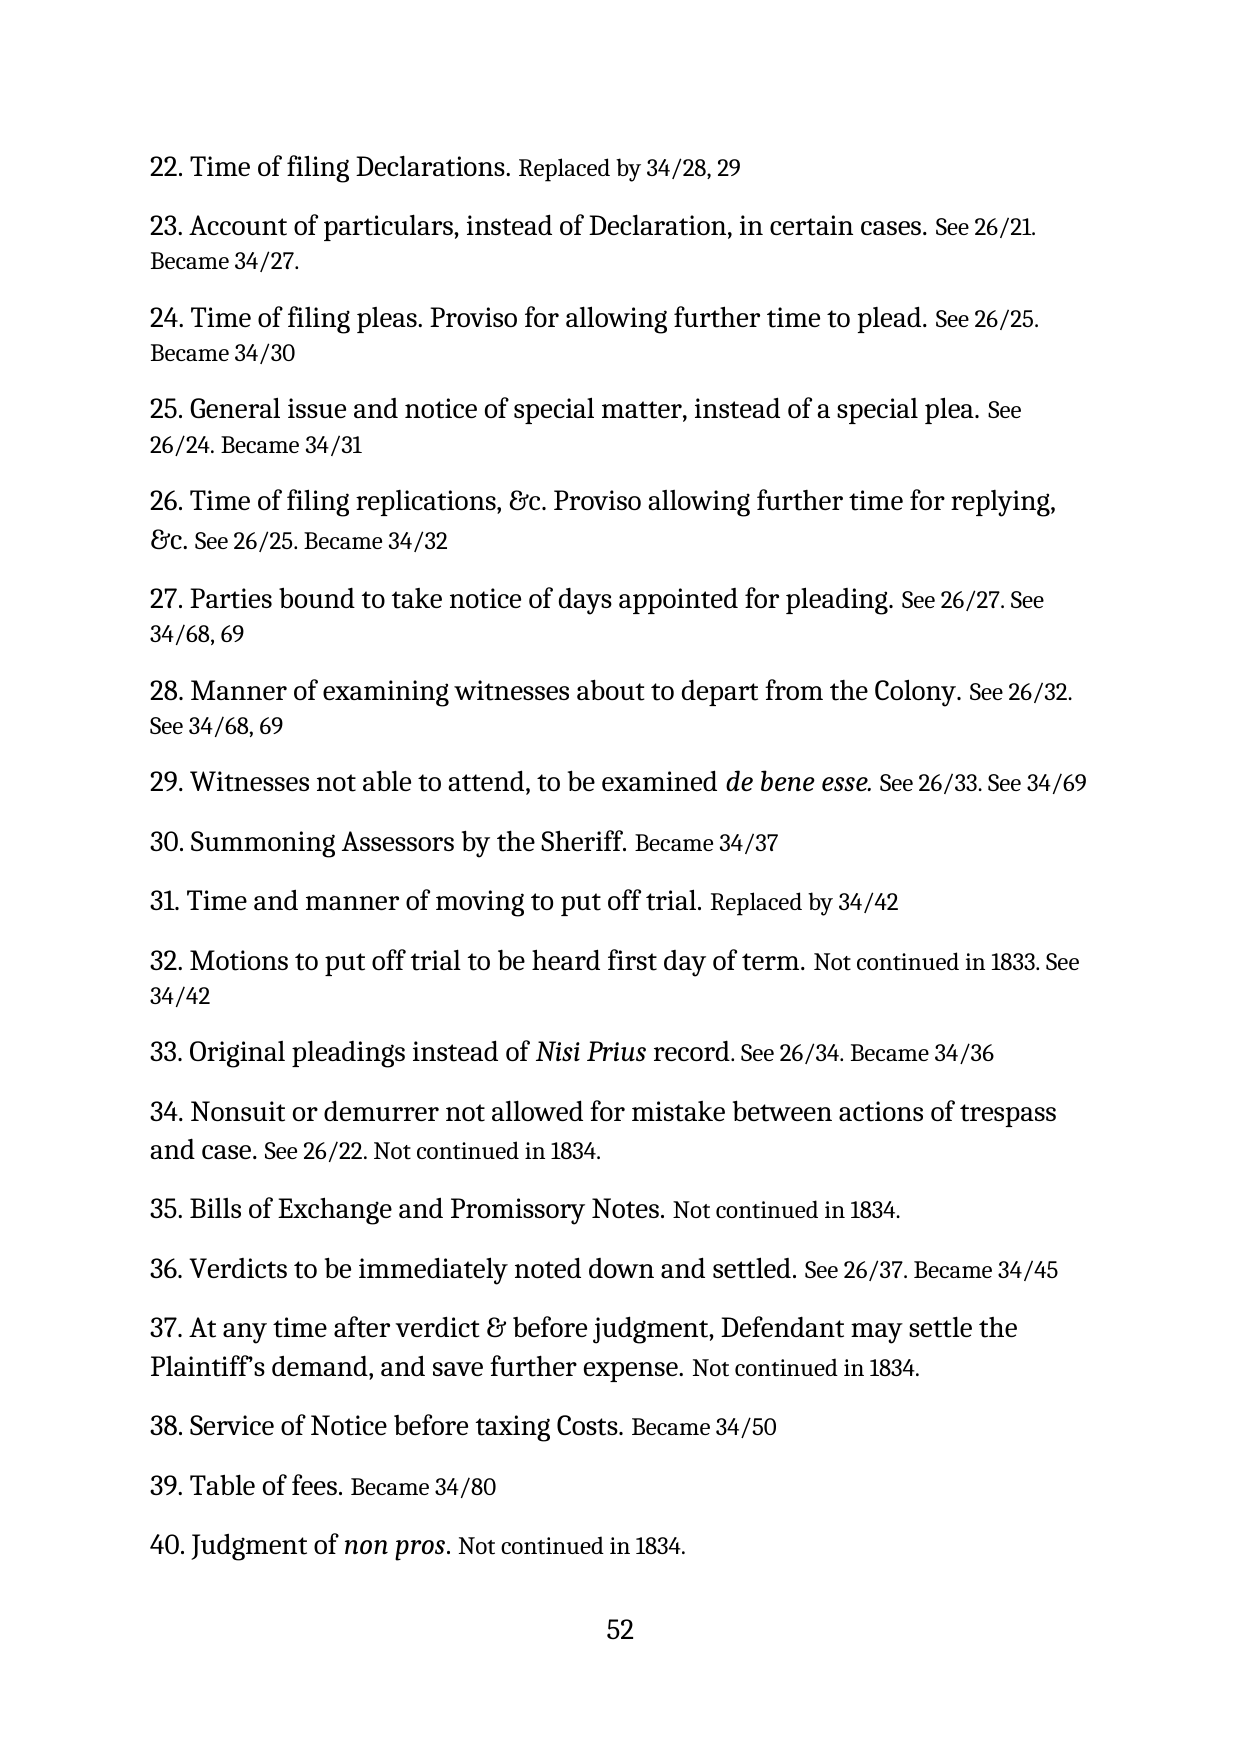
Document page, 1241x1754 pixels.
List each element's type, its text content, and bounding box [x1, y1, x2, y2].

text 34. Nonsuit or demurrer not allowed for mistake between actions of trespass and case. See 26/22. Not continued in 1834. [150, 1095, 1090, 1167]
text 38. Service of Notice before taxing Costs. Became 34/50 [150, 1409, 1090, 1443]
text 32. Motions to put off trial to be heard first day of term. Not continued in 1833. See 34/42 [150, 944, 1090, 1010]
text 27. Parties bound to take notice of days appointed for pleading. See 26/27. See 34/68, 69 [150, 582, 1090, 649]
text 30. Summoning Assessors by the Sheriff. Became 34/37 [150, 825, 1090, 858]
text 25. General issue and notice of special matter, instead of a special plea. See 26/24. Became 34/31 [150, 393, 1090, 459]
text 36. Verdicts to be immediately noted down and settled. See 26/37. Became 34/45 [150, 1252, 1090, 1286]
text 23. Account of particulars, instead of Declaration, in certain cases. See 26/21. Became 34/27. [150, 209, 1090, 276]
text 33. Original pleadings instead of Nisi Prius record. See 26/34. Became 34/36 [150, 1035, 1090, 1069]
text 40. Judgment of non pros. Not continued in 1834. [150, 1528, 1090, 1562]
text 26. Time of filing replications, &c. Proviso allowing further time for replying, &c. See 26/25. Became 34/32 [150, 484, 1090, 556]
text 29. Witnesses not able to attend, to be examined de bene esse. See 26/33. See 34/69 [150, 766, 1090, 799]
text 24. Time of filing pleas. Proviso for allowing further time to plead. See 26/25. Became 34/30 [150, 301, 1090, 368]
text 28. Manner of examining witnesses about to depart from the Colony. See 26/32. See 34/68, 69 [150, 674, 1090, 741]
text 35. Bills of Exchange and Promissory Notes. Not continued in 1834. [150, 1193, 1090, 1226]
text 37. At any time after verdict & before judgment, Defendant may settle the Plaintiff’s demand, and save further expense. Not continued in 1834. [150, 1311, 1090, 1383]
text 31. Time and manner of moving to put off trial. Replaced by 34/42 [150, 884, 1090, 918]
text 22. Time of filing Declarations. Replaced by 34/28, 29 [150, 150, 1090, 183]
text 39. Table of fees. Became 34/80 [150, 1469, 1090, 1502]
